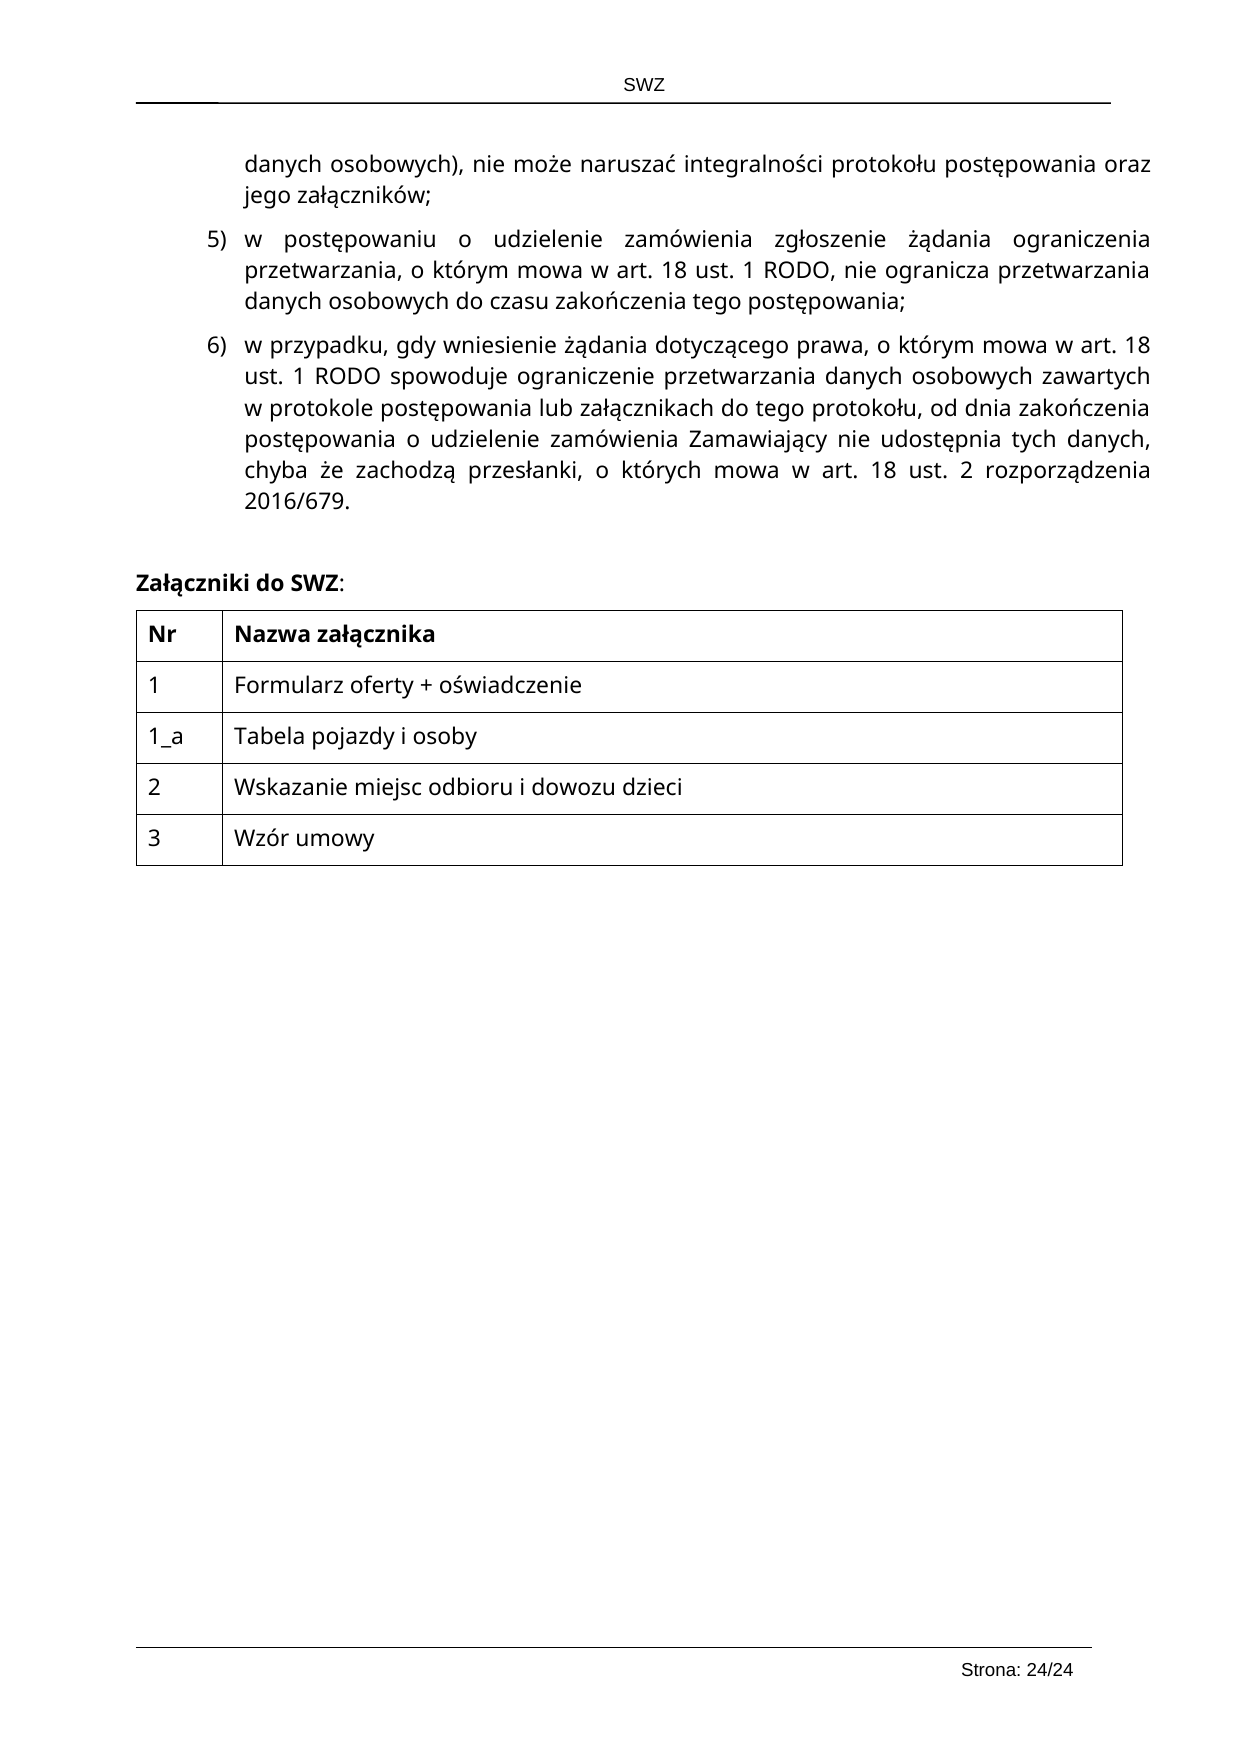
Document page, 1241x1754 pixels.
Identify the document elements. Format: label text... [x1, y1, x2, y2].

table_cell 3 [137, 815, 222, 865]
table_cell Formularz oferty + oświadczenie [223, 662, 1122, 712]
table_cell 2 [137, 764, 222, 814]
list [207, 148, 1152, 210]
table_cell Tabela pojazdy i osoby [223, 713, 1122, 763]
text Załączniki do SWZ: [136, 566, 1152, 598]
list w postępowaniu o udzielenie zamówienia zgłoszenie żądania ograniczenia przetwarzania, o którym mowa w art. 18 ust. 1 RODO, nie ogranicza przetwarzania danych osobowych do czasu zakończenia tego postępowania; [207, 223, 1152, 316]
list w przypadku, gdy wniesienie żądania dotyczącego prawa, o którym mowa w art. 18 ust. 1 RODO spowoduje ograniczenie przetwarzania danych osobowych zawartych w protokole postępowania lub załącznikach do tego protokołu, od dnia zakończenia postępowania o udzielenie zamówienia Zamawiający nie udostępnia tych danych, chyba że zachodzą przesłanki, o których mowa w art. 18 ust. 2 rozporządzenia 2016/679. [207, 329, 1152, 516]
table_cell Wskazanie miejsc odbioru i dowozu dzieci [223, 764, 1122, 814]
table_header Nr [137, 611, 222, 661]
table_header Nazwa załącznika [223, 611, 1122, 661]
table_cell 1_a [137, 713, 222, 763]
table_cell Wzór umowy [223, 815, 1122, 865]
table_cell 1 [137, 662, 222, 712]
